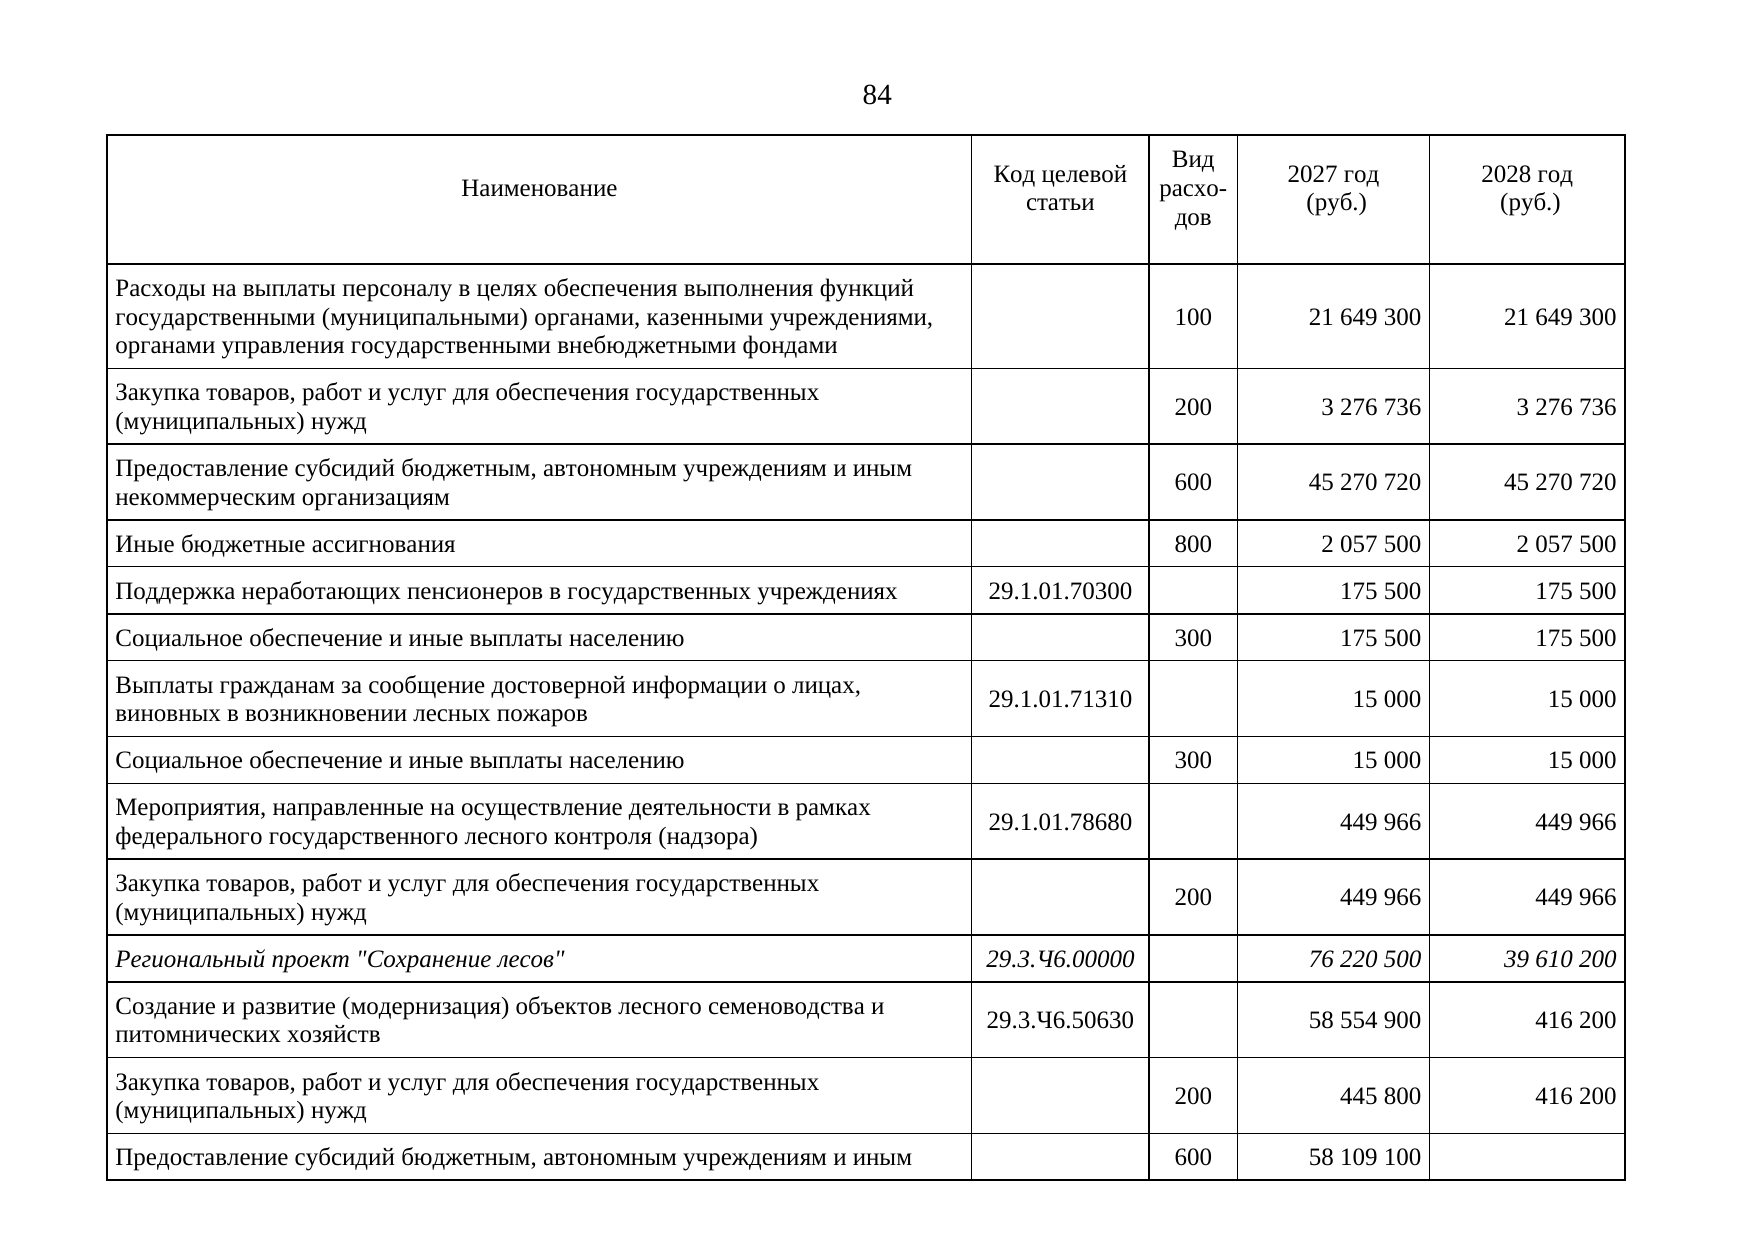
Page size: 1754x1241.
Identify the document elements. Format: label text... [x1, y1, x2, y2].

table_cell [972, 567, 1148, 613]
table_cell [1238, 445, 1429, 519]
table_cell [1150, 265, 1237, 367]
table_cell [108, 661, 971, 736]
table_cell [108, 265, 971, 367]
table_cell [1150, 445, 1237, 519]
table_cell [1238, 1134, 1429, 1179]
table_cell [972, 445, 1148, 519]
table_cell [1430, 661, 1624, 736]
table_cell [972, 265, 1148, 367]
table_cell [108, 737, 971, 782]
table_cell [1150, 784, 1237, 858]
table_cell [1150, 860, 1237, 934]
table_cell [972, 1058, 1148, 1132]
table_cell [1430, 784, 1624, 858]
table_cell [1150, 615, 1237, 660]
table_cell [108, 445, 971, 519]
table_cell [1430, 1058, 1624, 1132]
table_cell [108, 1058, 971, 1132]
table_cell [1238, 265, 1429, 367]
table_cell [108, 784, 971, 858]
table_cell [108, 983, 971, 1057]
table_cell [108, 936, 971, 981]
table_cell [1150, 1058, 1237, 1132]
table_header Код целевой статьи [972, 136, 1148, 263]
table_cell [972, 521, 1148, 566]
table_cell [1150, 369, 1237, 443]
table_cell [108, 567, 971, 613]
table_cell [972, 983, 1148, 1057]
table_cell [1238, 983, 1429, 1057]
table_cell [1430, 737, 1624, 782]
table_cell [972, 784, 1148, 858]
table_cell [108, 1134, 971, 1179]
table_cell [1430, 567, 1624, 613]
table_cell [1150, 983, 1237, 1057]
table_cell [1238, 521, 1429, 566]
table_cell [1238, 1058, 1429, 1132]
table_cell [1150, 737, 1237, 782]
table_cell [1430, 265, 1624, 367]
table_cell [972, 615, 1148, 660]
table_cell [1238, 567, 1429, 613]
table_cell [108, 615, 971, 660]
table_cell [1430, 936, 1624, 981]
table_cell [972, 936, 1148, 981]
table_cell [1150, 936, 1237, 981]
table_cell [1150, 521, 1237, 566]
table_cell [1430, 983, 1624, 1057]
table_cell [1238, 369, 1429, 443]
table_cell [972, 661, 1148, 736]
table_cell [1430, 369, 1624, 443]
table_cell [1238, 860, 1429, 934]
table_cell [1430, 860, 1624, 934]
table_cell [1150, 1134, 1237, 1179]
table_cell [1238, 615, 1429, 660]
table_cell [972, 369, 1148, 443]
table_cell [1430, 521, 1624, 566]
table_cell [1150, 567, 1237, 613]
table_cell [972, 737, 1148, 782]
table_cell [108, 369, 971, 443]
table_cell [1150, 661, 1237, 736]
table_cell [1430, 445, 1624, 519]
table_header Вид расхо- дов [1150, 136, 1237, 263]
table_header 2027 год (руб.) [1238, 136, 1429, 263]
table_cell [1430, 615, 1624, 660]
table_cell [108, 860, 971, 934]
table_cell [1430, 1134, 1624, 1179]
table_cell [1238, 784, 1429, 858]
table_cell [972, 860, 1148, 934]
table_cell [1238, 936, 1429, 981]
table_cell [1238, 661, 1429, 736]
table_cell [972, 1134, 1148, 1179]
table_header 2028 год (руб.) [1430, 136, 1624, 263]
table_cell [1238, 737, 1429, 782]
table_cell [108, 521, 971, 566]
table_header Наименование [108, 136, 971, 263]
